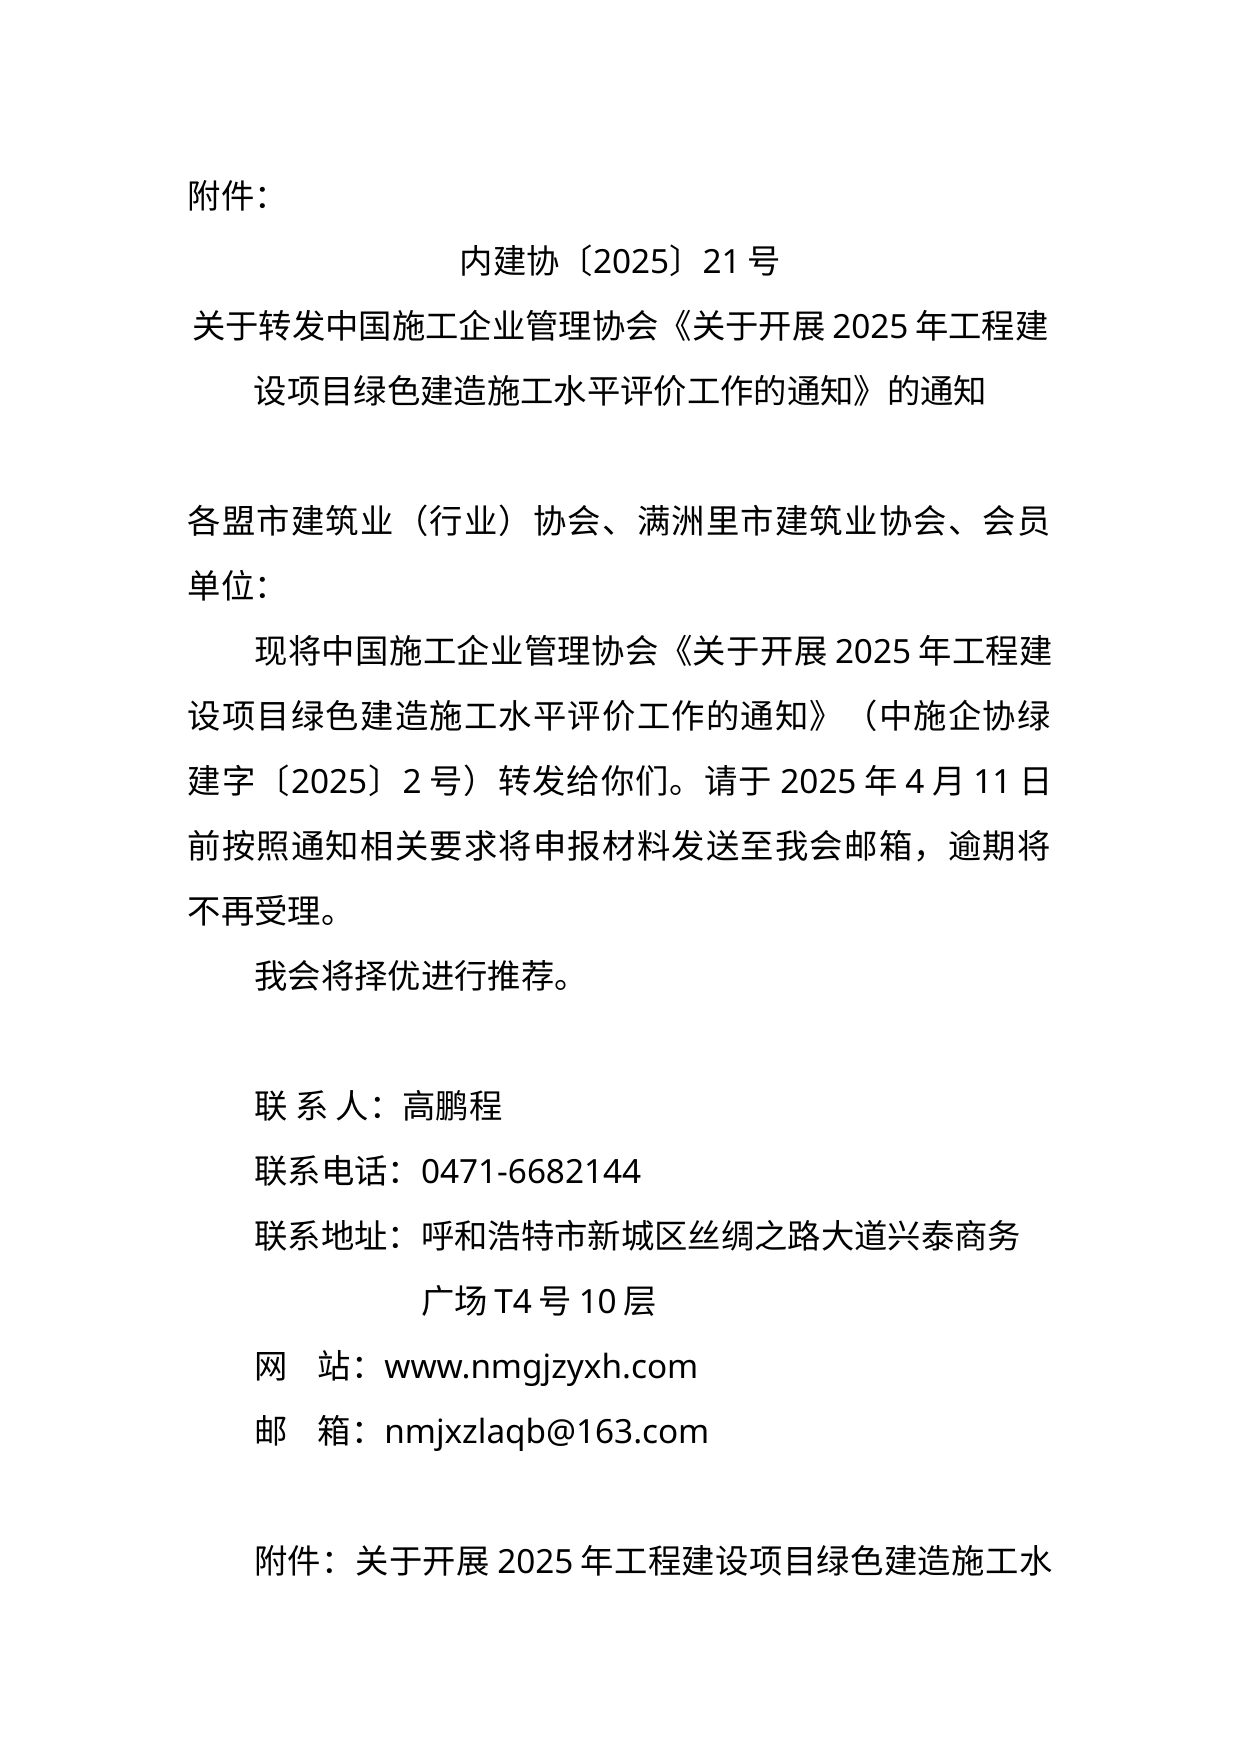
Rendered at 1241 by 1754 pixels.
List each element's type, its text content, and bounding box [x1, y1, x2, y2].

text 邮 箱：nmjxzlaqb@163.com [187, 1397, 1053, 1462]
text 内建协〔2025〕21号 [187, 227, 1053, 292]
text 我会将择优进行推荐。 [187, 942, 1053, 1007]
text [254, 1527, 1053, 1592]
text 联系电话：0471-6682144 [187, 1137, 1053, 1202]
text 各盟市建筑业（行业）协会、满洲里市建筑业协会、会员单位： [187, 487, 1053, 617]
text 联系地址：呼和浩特市新城区丝绸之路大道兴泰商务 [187, 1202, 1053, 1267]
text 广场T4号10层 [187, 1267, 1053, 1332]
text 关于转发中国施工企业管理协会《关于开展2025年工程建设项目绿色建造施工水平评价工作的通知》的通知 [187, 292, 1053, 422]
text 联 系 人：高鹏程 [187, 1072, 1053, 1137]
text 现将中国施工企业管理协会《关于开展2025年工程建设项目绿色建造施工水平评价工作的通知》（中施企协绿建字〔2025〕2号）转发给你们。请于2025年4月11日前按照通知相关要求将申报材料发送至我会邮箱，逾期将不再受理。 [187, 617, 1053, 942]
text 附件： [187, 162, 1053, 227]
text 网 站：www.nmgjzyxh.com [187, 1332, 1053, 1397]
